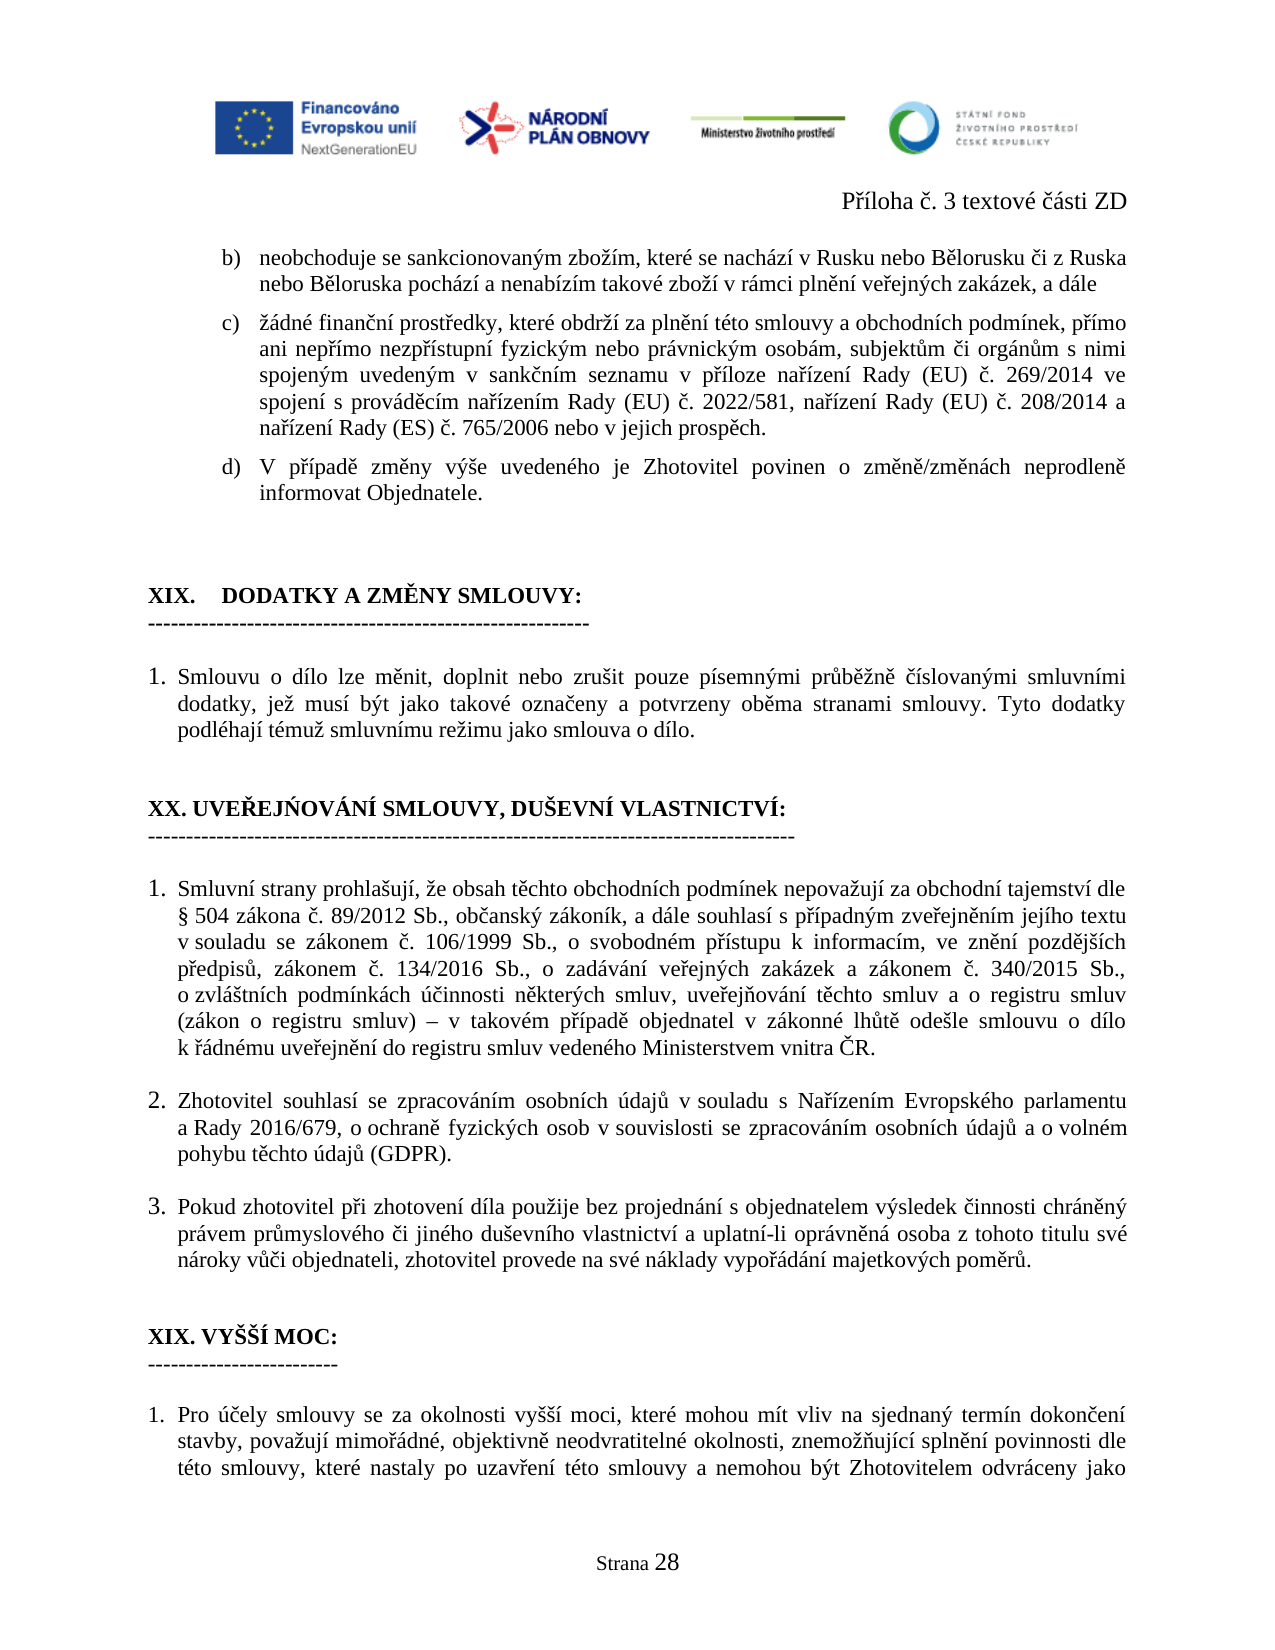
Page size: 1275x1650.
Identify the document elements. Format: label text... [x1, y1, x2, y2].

list neobchoduje se sankcionovaným zbožím, které se nachází v Rusku nebo Bělorusku či z Ruska nebo Běloruska pochází a nenabízím takové zboží v rámci plnění veřejných zakázek, a dále [222, 244, 1127, 296]
text ------------------------- [148, 1350, 1127, 1376]
subtitle XIX. VYŠŠÍ MOC: [148, 1323, 1127, 1350]
list Smluvní strany prohlašují, že obsah těchto obchodních podmínek nepovažují za obchodní tajemství dle § 504 zákona č. 89/2012 Sb., občanský zákoník, a dále souhlasí s případným zveřejněním jejího textu v souladu se zákonem č. 106/1999 Sb., o svobodném přístupu k informacím, ve znění pozdějších předpisů, zákonem č. 134/2016 Sb., o zadávání veřejných zakázek a zákonem č. 340/2015 Sb., o zvláštních podmínkách účinnosti některých smluv, uveřejňování těchto smluv a o registru smluv (zákon o registru smluv) – v takovém případě objednatel v zákonné lhůtě odešle smlouvu o dílo k řádnému uveřejnění do registru smluv vedeného Ministerstvem vnitra ČR. [148, 873, 1127, 1060]
list V případě změny výše uvedeného je Zhotovitel povinen o změně/změnách neprodleně informovat Objednatele. [222, 453, 1127, 506]
list Zhotovitel souhlasí se zpracováním osobních údajů v souladu s Nařízením Evropského parlamentu a Rady 2016/679, o ochraně fyzických osob v souvislosti se zpracováním osobních údajů a o volném pohybu těchto údajů (GDPR). [148, 1085, 1127, 1166]
text ------------------------------------------------------------------------------------- [148, 822, 1127, 848]
subtitle XX. UVEŘEJŃOVÁNÍ SMLOUVY, DUŠEVNÍ VLASTNICTVÍ: [148, 795, 1127, 822]
subtitle DODATKY A ZMĚNY SMLOUVY: [148, 582, 1127, 608]
list Pokud zhotovitel při zhotovení díla použije bez projednání s objednatelem výsledek činnosti chráněný právem průmyslového či jiného duševního vlastnictví a uplatní-li oprávněná osoba z tohoto titulu své nároky vůči objednateli, zhotovitel provede na své náklady vypořádání majetkových poměrů. [148, 1191, 1127, 1273]
picture [182, 73, 1128, 187]
list žádné finanční prostředky, které obdrží za plnění této smlouvy a obchodních podmínek, přímo ani nepřímo nezpřístupní fyzickým nebo právnickým osobám, subjektům či orgánům s nimi spojeným uvedeným v sankčním seznamu v příloze nařízení Rady (EU) č. 269/2014 ve spojení s prováděcím nařízením Rady (EU) č. 2022/581, nařízení Rady (EU) č. 208/2014 a nařízení Rady (ES) č. 765/2006 nebo v jejich prospěch. [222, 309, 1127, 441]
list Smlouvu o dílo lze měnit, doplnit nebo zrušit pouze písemnými průběžně číslovanými smluvními dodatky, jež musí být jako takové označeny a potvrzeny oběma stranami smlouvy. Tyto dodatky podléhají témuž smluvnímu režimu jako smlouva o dílo. [148, 661, 1127, 743]
text ---------------------------------------------------------- [148, 608, 1127, 635]
